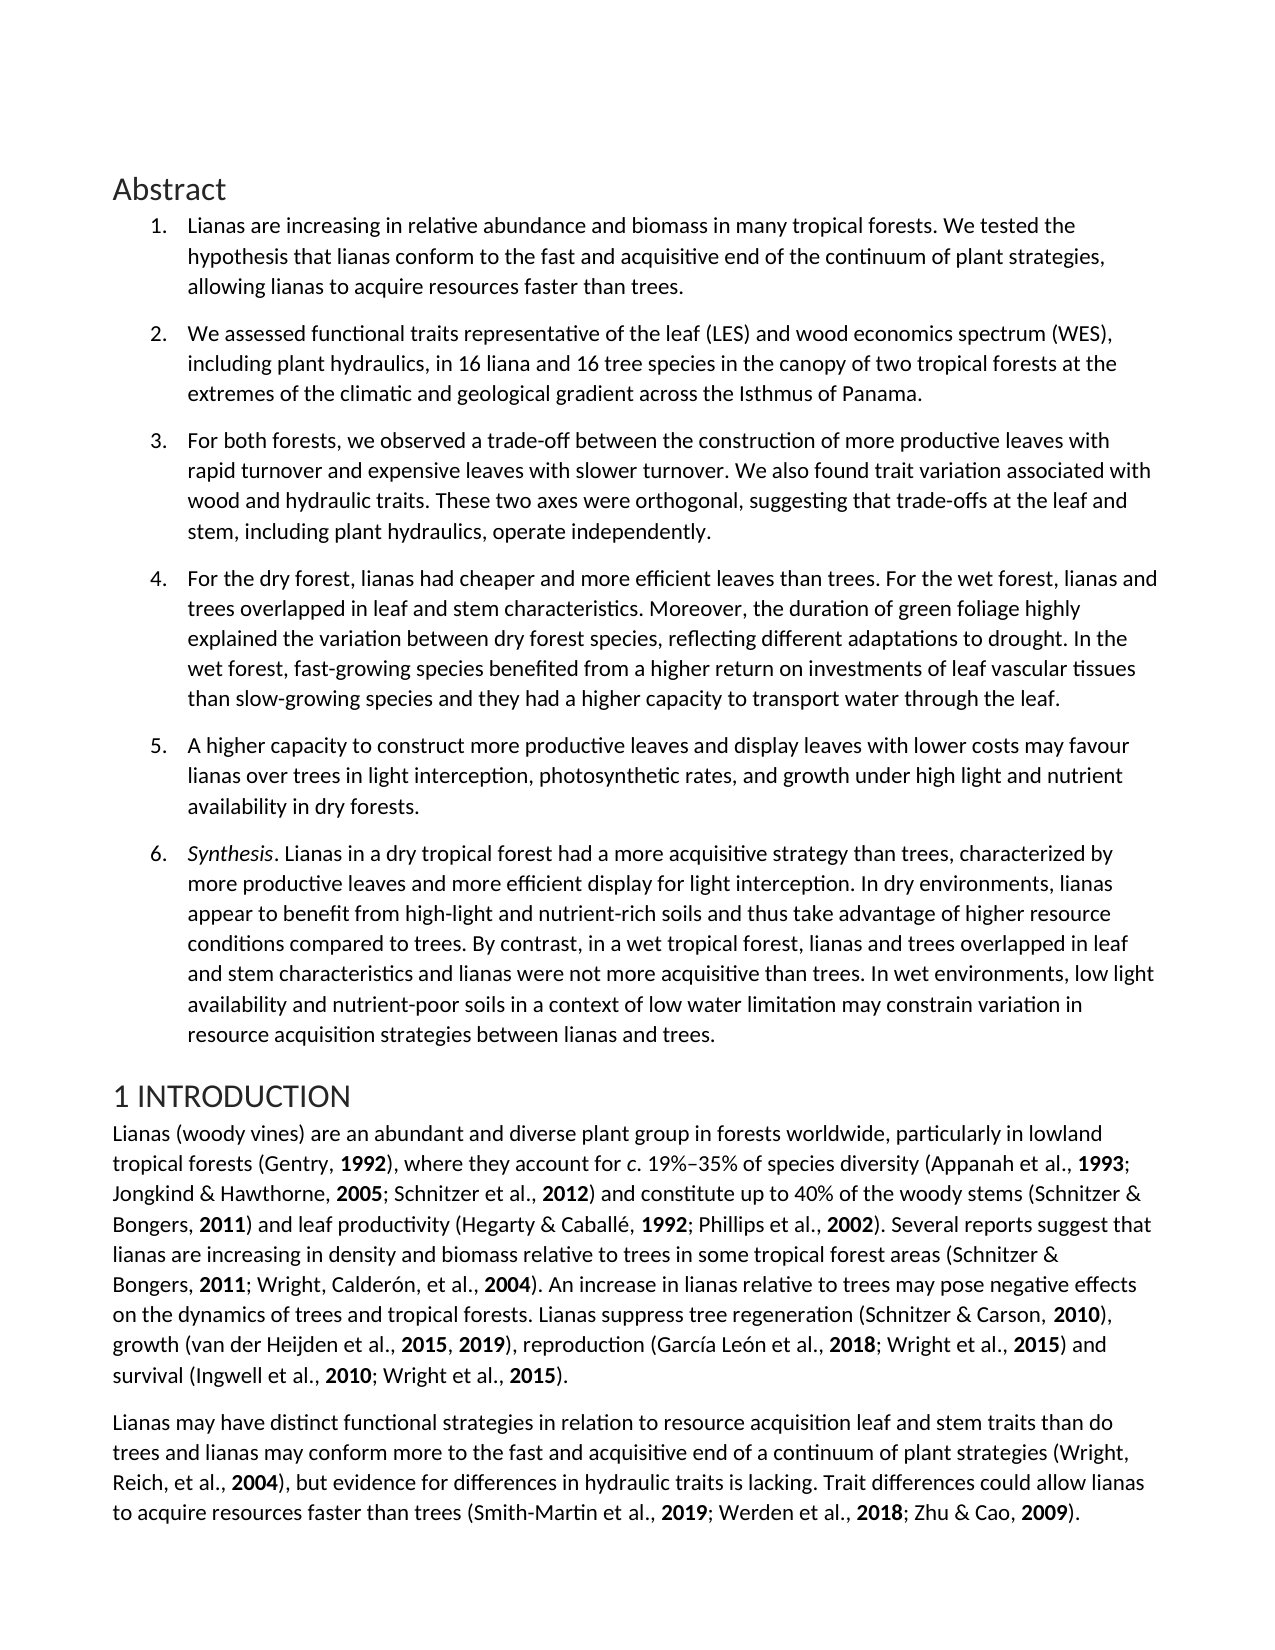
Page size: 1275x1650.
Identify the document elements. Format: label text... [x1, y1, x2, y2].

list Synthesis. Lianas in a dry tropical forest had a more acquisitive strategy than trees, characterized by more productive leaves and more efficient display for light interception. In dry environments, lianas appear to benefit from high-light and nutrient-rich soils and thus take advantage of higher resource conditions compared to trees. By contrast, in a wet tropical forest, lianas and trees overlapped in leaf and stem characteristics and lianas were not more acquisitive than trees. In wet environments, low light availability and nutrient-poor soils in a context of low water limitation may constrain variation in resource acquisition strategies between lianas and trees. [150, 839, 1162, 1048]
subtitle Abstract [112, 168, 1162, 208]
text Lianas (woody vines) are an abundant and diverse plant group in forests worldwide, particularly in lowland tropical forests (Gentry, 1992), where they account for c. 19%–35% of species diversity (Appanah et al., 1993; Jongkind & Hawthorne, 2005; Schnitzer et al., 2012) and constitute up to 40% of the woody stems (Schnitzer & Bongers, 2011) and leaf productivity (Hegarty & Caballé, 1992; Phillips et al., 2002). Several reports suggest that lianas are increasing in density and biomass relative to trees in some tropical forest areas (Schnitzer & Bongers, 2011; Wright, Calderón, et al., 2004). An increase in lianas relative to trees may pose negative effects on the dynamics of trees and tropical forests. Lianas suppress tree regeneration (Schnitzer & Carson, 2010), growth (van der Heijden et al., 2015, 2019), reproduction (García León et al., 2018; Wright et al., 2015) and survival (Ingwell et al., 2010; Wright et al., 2015). [112, 1119, 1162, 1389]
subtitle 1 INTRODUCTION [112, 1075, 1162, 1116]
list For both forests, we observed a trade-off between the construction of more productive leaves with rapid turnover and expensive leaves with slower turnover. We also found trait variation associated with wood and hydraulic traits. These two axes were orthogonal, suggesting that trade-offs at the leaf and stem, including plant hydraulics, operate independently. [150, 426, 1162, 545]
list A higher capacity to construct more productive leaves and display leaves with lower costs may favour lianas over trees in light interception, photosynthetic rates, and growth under high light and nutrient availability in dry forests. [150, 731, 1162, 820]
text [112, 1408, 1162, 1526]
list Lianas are increasing in relative abundance and biomass in many tropical forests. We tested the hypothesis that lianas conform to the fast and acquisitive end of the continuum of plant strategies, allowing lianas to acquire resources faster than trees. [150, 212, 1162, 300]
list We assessed functional traits representative of the leaf (LES) and wood economics spectrum (WES), including plant hydraulics, in 16 liana and 16 tree species in the canopy of two tropical forests at the extremes of the climatic and geological gradient across the Isthmus of Panama. [150, 319, 1162, 407]
list For the dry forest, lianas had cheaper and more efficient leaves than trees. For the wet forest, lianas and trees overlapped in leaf and stem characteristics. Moreover, the duration of green foliage highly explained the variation between dry forest species, reflecting different adaptations to drought. In the wet forest, fast-growing species benefited from a higher return on investments of leaf vascular tissues than slow-growing species and they had a higher capacity to transport water through the leaf. [150, 564, 1162, 713]
